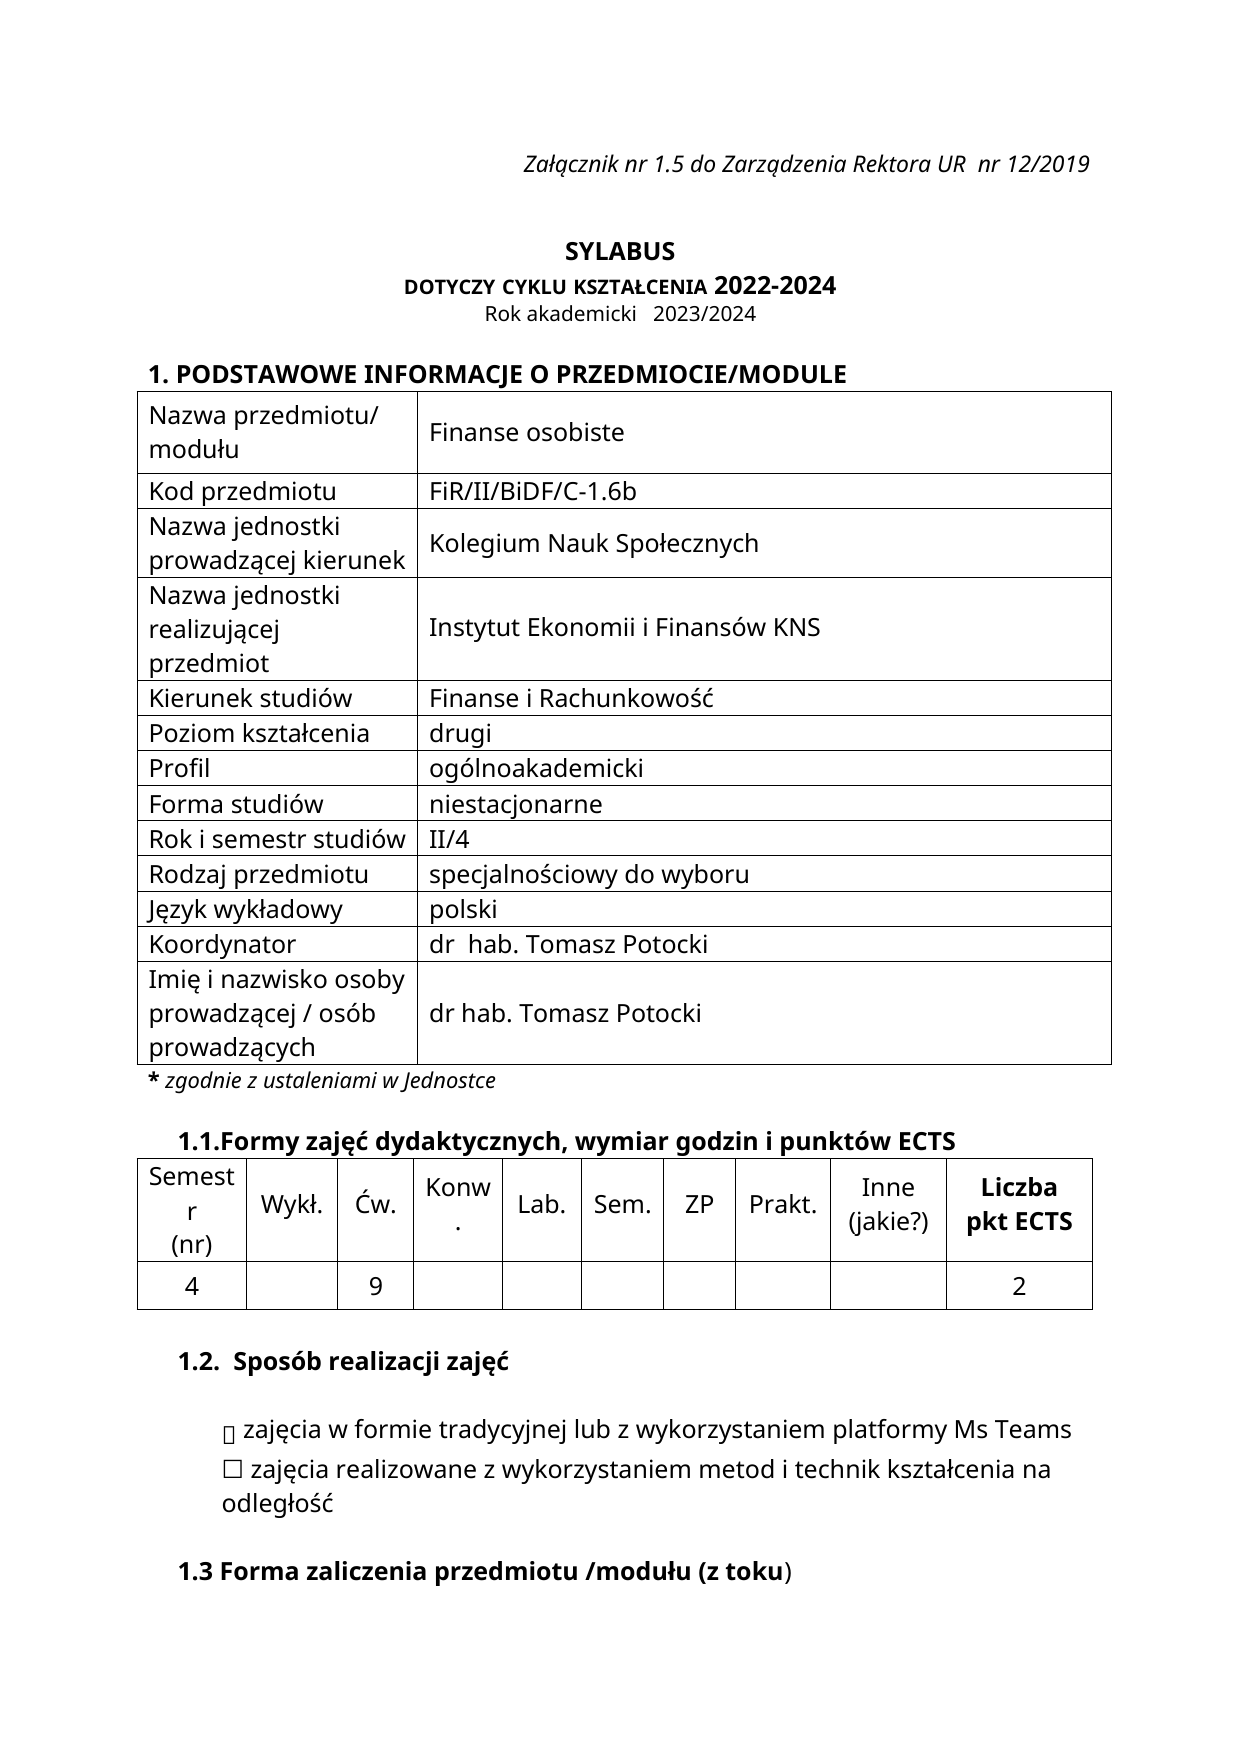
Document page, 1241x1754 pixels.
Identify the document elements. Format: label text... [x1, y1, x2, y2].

table_cell niestacjonarne [418, 786, 1111, 820]
table_cell 4 [138, 1262, 246, 1308]
text dotyczy cyklu kształcenia 2022-2024 [148, 268, 1093, 302]
table_cell specjalnościowy do wyboru [418, 856, 1111, 891]
table_cell Finanse i Rachunkowość [418, 681, 1111, 715]
table_cell polski [418, 892, 1111, 926]
text 1. PODSTAWOWE INFORMACJE O PRZEDMIOCIE/MODULE [148, 357, 1093, 391]
table_header Nazwa przedmiotu/ modułu [138, 392, 417, 472]
table_cell [831, 1262, 946, 1308]
table_header Semestr (nr) [138, 1159, 246, 1261]
table_cell [414, 1262, 502, 1308]
table_cell Poziom kształcenia [138, 716, 417, 750]
text  zajęcia w formie tradycyjnej lub z wykorzystaniem platformy Ms Teams [221, 1412, 1093, 1451]
table_cell drugi [418, 716, 1111, 750]
text Załącznik nr 1.5 do Zarządzenia Rektora UR nr 12/2019 [148, 148, 1093, 179]
table_cell Rok i semestr studiów [138, 821, 417, 855]
table_cell Imię i nazwisko osoby prowadzącej / osób prowadzących [138, 962, 417, 1064]
table_header Konw. [414, 1159, 502, 1261]
table_cell Forma studiów [138, 786, 417, 820]
table_cell dr hab. Tomasz Potocki [418, 927, 1111, 961]
table_cell Język wykładowy [138, 892, 417, 926]
table_cell Nazwa jednostki prowadzącej kierunek [138, 509, 417, 577]
table_cell 9 [338, 1262, 413, 1308]
table_cell Kolegium Nauk Społecznych [418, 509, 1111, 577]
table_cell FiR/II/BiDF/C-1.6b [418, 474, 1111, 507]
text * zgodnie z ustaleniami w Jednostce [148, 1065, 1093, 1095]
table_cell Instytut Ekonomii i Finansów KNS [418, 578, 1111, 680]
table_cell [736, 1262, 830, 1308]
table_header Inne (jakie?) [831, 1159, 946, 1261]
text 1.3 Forma zaliczenia przedmiotu /modułu (z toku) [177, 1554, 1093, 1588]
table_cell dr hab. Tomasz Potocki [418, 962, 1111, 1064]
table_cell [664, 1262, 735, 1308]
text Rok akademicki 2023/2024 [148, 302, 1093, 327]
table_cell [582, 1262, 663, 1308]
table_cell Kierunek studiów [138, 681, 417, 715]
table_cell II/4 [418, 821, 1111, 855]
table_cell 2 [947, 1262, 1092, 1308]
table_header Prakt. [736, 1159, 830, 1261]
table_header Lab. [503, 1159, 581, 1261]
table_cell [247, 1262, 337, 1308]
text 1.2. Sposób realizacji zajęć [177, 1343, 1093, 1378]
text ☐ zajęcia realizowane z wykorzystaniem metod i technik kształcenia na odległość [221, 1451, 1093, 1519]
table_header ZP [664, 1159, 735, 1261]
table_cell Rodzaj przedmiotu [138, 856, 417, 891]
table_cell Koordynator [138, 927, 417, 961]
table_header Ćw. [338, 1159, 413, 1261]
table_cell [503, 1262, 581, 1308]
table_cell ogólnoakademicki [418, 751, 1111, 785]
table_header Sem. [582, 1159, 663, 1261]
table_cell Profil [138, 751, 417, 785]
table_cell Kod przedmiotu [138, 474, 417, 507]
text 1.1.Formy zajęć dydaktycznych, wymiar godzin i punktów ECTS [177, 1124, 1093, 1158]
table_header Finanse osobiste [418, 392, 1111, 472]
text SYLABUS [148, 234, 1093, 268]
table_header Wykł. [247, 1159, 337, 1261]
table_header Liczba pkt ECTS [947, 1159, 1092, 1261]
table_cell Nazwa jednostki realizującej przedmiot [138, 578, 417, 680]
